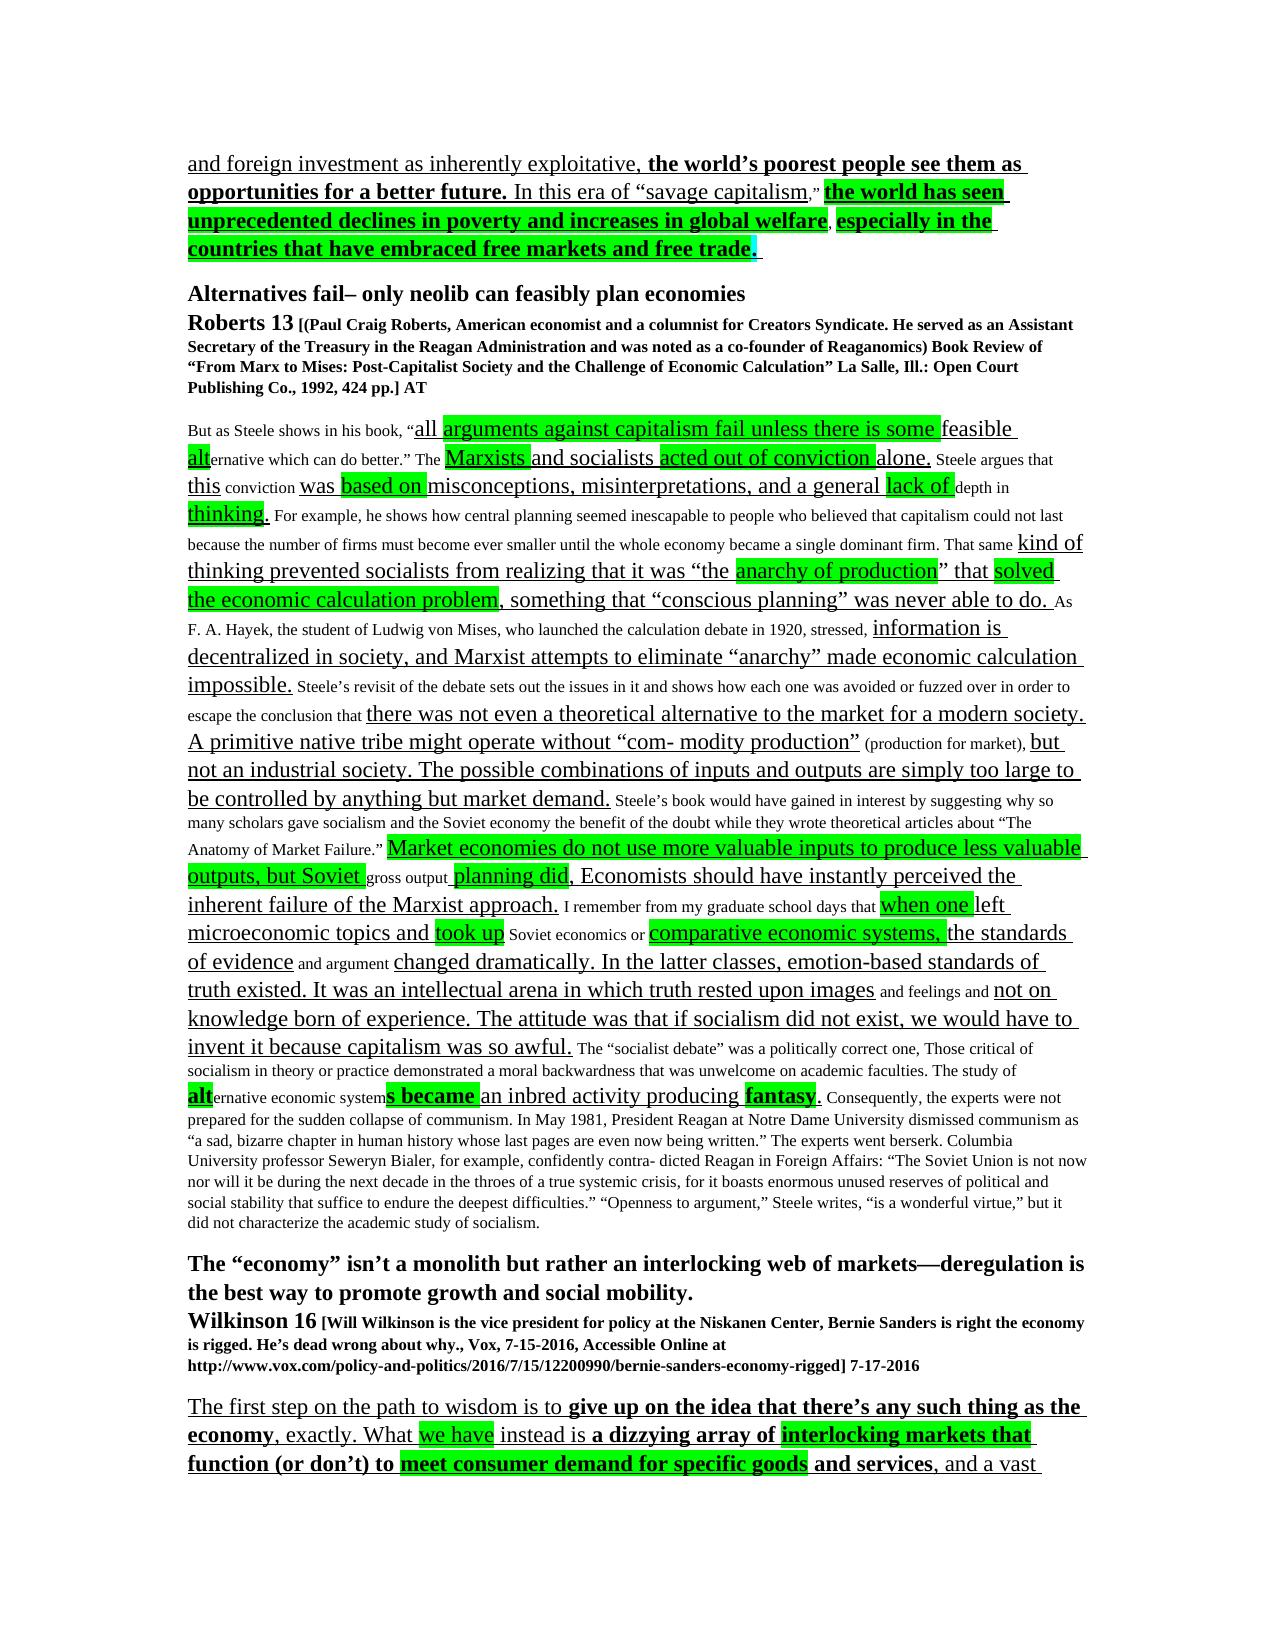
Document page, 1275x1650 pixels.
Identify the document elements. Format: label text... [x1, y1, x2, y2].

subtitle Alternatives fail– only neolib can feasibly plan economies [187, 280, 1087, 307]
text Wilkinson 16 [Will Wilkinson is the vice president for policy at the Niskanen Center, Bernie Sanders is right the economy is rigged. He’s dead wrong about why., Vox, 7-15-2016, Accessible Online at http://www.vox.com/policy-and-politics/2016/7/15/12200990/bernie-sanders-economy-rigged] 7-17-2016 [187, 1307, 1087, 1375]
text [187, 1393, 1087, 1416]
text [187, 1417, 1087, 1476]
text Roberts 13 [(Paul Craig Roberts, American economist and a columnist for Creators Syndicate. He served as an Assistant Secretary of the Treasury in the Reagan Administration and was noted as a co-founder of Reaganomics) Book Review of “From Marx to Mises: Post-Capitalist Society and the Challenge of Economic Calculation” La Salle, Ill.: Open Court Publishing Co., 1992, 424 pp.] AT [187, 309, 1087, 397]
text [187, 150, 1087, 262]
subtitle The “economy” isn’t a monolith but rather an interlocking web of markets—deregulation is the best way to promote growth and social mobility. [187, 1250, 1087, 1305]
text But as Steele shows in his book, “all arguments against capitalism fail unless there is some feasible alternative which can do better.” The Marxists and socialists acted out of conviction alone. Steele argues that this conviction was based on misconceptions, misinterpretations, and a general lack of depth in thinking. For example, he shows how central planning seemed inescapable to people who believed that capitalism could not last because the number of firms must become ever smaller until the whole economy became a single dominant firm. That same kind of thinking prevented socialists from realizing that it was “the anarchy of production” that solved the economic calculation problem, something that “conscious planning” was never able to do. As F. A. Hayek, the student of Ludwig von Mises, who launched the calculation debate in 1920, stressed, information is decentralized in society, and Marxist attempts to eliminate “anarchy” made economic calculation impossible. Steele’s revisit of the debate sets out the issues in it and shows how each one was avoided or fuzzed over in order to escape the conclusion that there was not even a theoretical alternative to the market for a modern society. A primitive native tribe might operate without “com- modity production” (production for market), but not an industrial society. The possible combinations of inputs and outputs are simply too large to be controlled by anything but market demand. Steele’s book would have gained in interest by suggesting why so many scholars gave socialism and the Soviet economy the benefit of the doubt while they wrote theoretical articles about “The Anatomy of Market Failure.” Market economies do not use more valuable inputs to produce less valuable outputs, but Soviet gross output planning did, Economists should have instantly perceived the inherent failure of the Marxist approach. I remember from my graduate school days that when one left microeconomic topics and took up Soviet economics or comparative economic systems, the standards of evidence and argument changed dramatically. In the latter classes, emotion-based standards of truth existed. It was an intellectual arena in which truth rested upon images and feelings and not on knowledge born of experience. The attitude was that if socialism did not exist, we would have to invent it because capitalism was so awful. The “socialist debate” was a politically correct one, Those critical of socialism in theory or practice demonstrated a moral backwardness that was unwelcome on academic faculties. The study of alternative economic systems became an inbred activity producing fantasy. Consequently, the experts were not prepared for the sudden collapse of communism. In May 1981, President Reagan at Notre Dame University dismissed communism as “a sad, bizarre chapter in human history whose last pages are even now being written.” The experts went berserk. Columbia University professor Seweryn Bialer, for example, confidently contra- dicted Reagan in Foreign Affairs: “The Soviet Union is not now nor will it be during the next decade in the throes of a true systemic crisis, for it boasts enormous unused reserves of political and social stability that suffice to endure the deepest difficulties.” “Openness to argument,” Steele writes, “is a wonderful virtue,” but it did not characterize the academic study of socialism. [187, 415, 1087, 1232]
